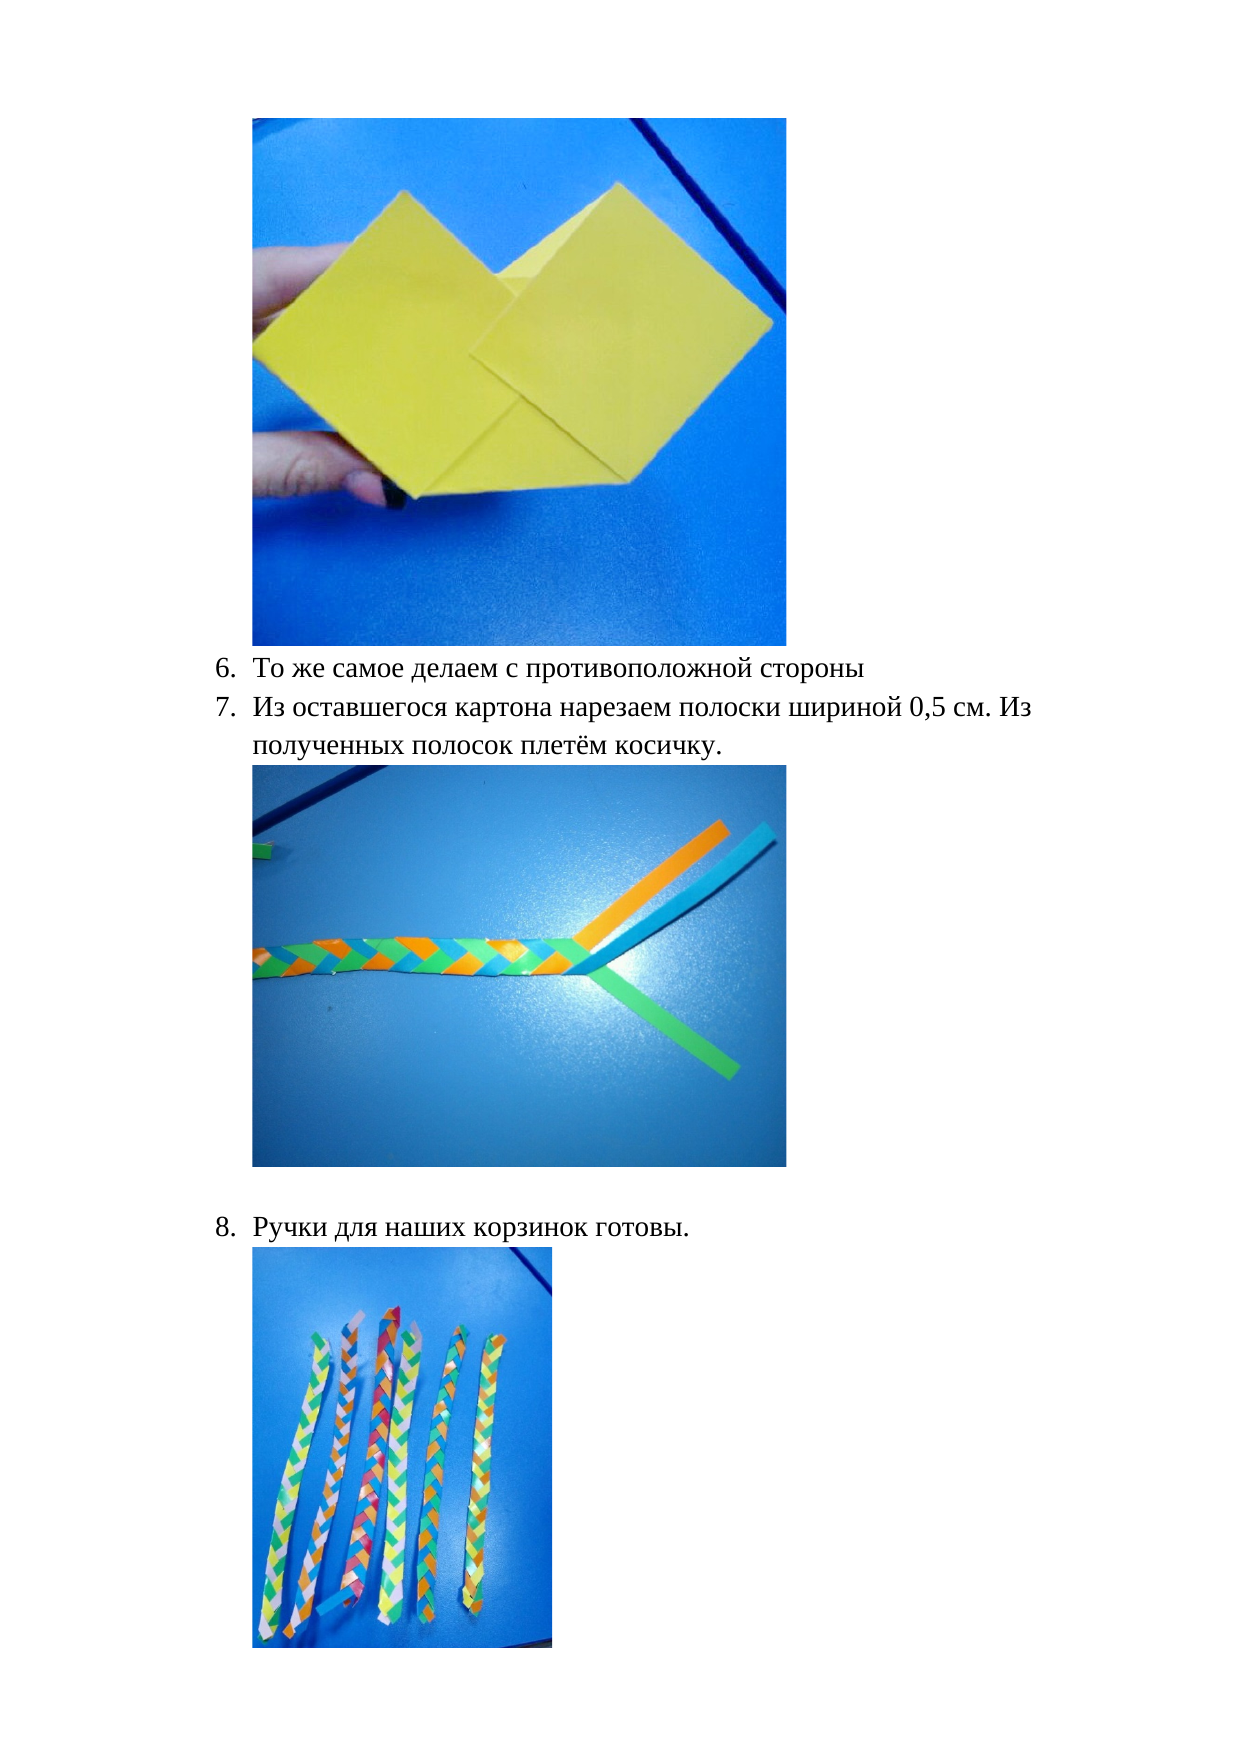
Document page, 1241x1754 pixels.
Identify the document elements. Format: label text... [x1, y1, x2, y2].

picture [252, 765, 787, 1167]
list Ручки для наших корзинок готовы. [215, 1209, 1152, 1243]
list То же самое делаем с противоположной стороны [215, 650, 1152, 684]
picture [252, 118, 787, 646]
list Из оставшегося картона нарезаем полоски шириной 0,5 см. Из полученных полосок плетём косичку. [215, 689, 1152, 761]
picture [252, 1247, 553, 1648]
